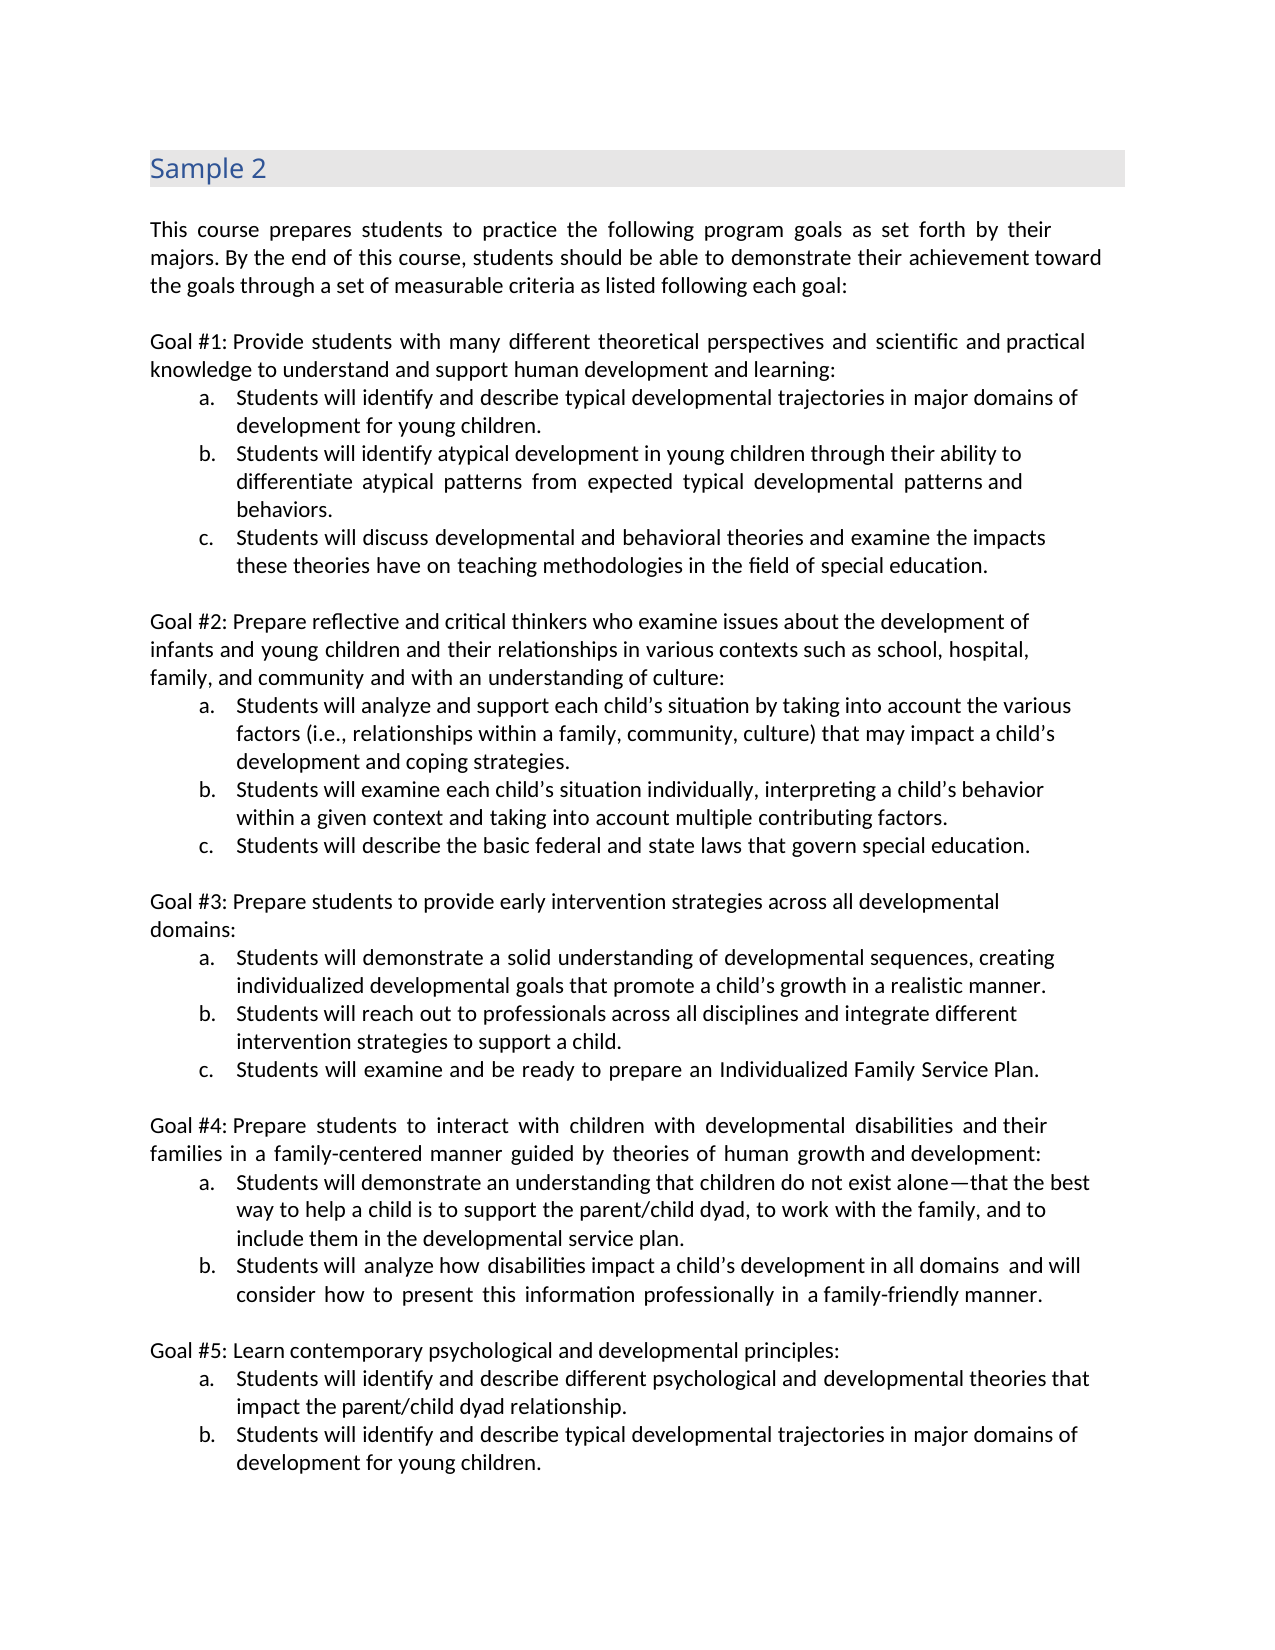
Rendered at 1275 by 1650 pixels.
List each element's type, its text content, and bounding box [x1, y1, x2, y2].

text Goal #4: Prepare students to interact with children with developmental disabilities and their families in a family-centered manner guided by theories of human growth and development: [150, 1112, 1088, 1168]
text Goal #5: Learn contemporary psychological and developmental principles: [150, 1336, 1058, 1364]
list Students will demonstrate a solid understanding of developmental sequences, creating individualized developmental goals that promote a child’s growth in a realistic manner. [198, 943, 1125, 999]
text Goal #2: Prepare reflective and critical thinkers who examine issues about the development of infants and young children and their relationships in various contexts such as school, hospital, family, and community and with an understanding of culture: [150, 607, 1078, 691]
list Students will discuss developmental and behavioral theories and examine the impacts these theories have on teaching methodologies in the field of special education. [198, 523, 1073, 579]
list Students will identify and describe typical developmental trajectories in major domains of development for young children. [198, 1420, 1106, 1476]
list Students will examine and be ready to prepare an Individualized Family Service Plan. [198, 1056, 1125, 1083]
list Students will examine each child’s situation individually, interpreting a child’s behavior within a given context and taking into account multiple contributing factors. [198, 775, 1073, 831]
list Students will describe the basic federal and state laws that govern special education. [198, 831, 1125, 859]
text This course prepares students to practice the following program goals as set forth by their majors. By the end of this course, students should be able to demonstrate their achievement toward the goals through a set of measurable criteria as listed following each goal: [150, 215, 1107, 299]
list Students will identify atypical development in young children through their ability to differentiate atypical patterns from expected typical developmental patterns and behaviors. [198, 439, 1051, 523]
text Goal #3: Prepare students to provide early intervention strategies across all developmental domains: [150, 887, 1036, 943]
list Students will analyze how disabilities impact a child’s development in all domains and will consider how to present this information professionally in a family-friendly manner. [198, 1252, 1111, 1308]
list Students will identify and describe typical developmental trajectories in major domains of development for young children. [198, 383, 1106, 439]
list Students will reach out to professionals across all disciplines and integrate different intervention strategies to support a child. [198, 999, 1045, 1056]
subtitle Sample 2 [150, 150, 1125, 187]
text Goal #1: Provide students with many different theoretical perspectives and scientific and practical knowledge to understand and support human development and learning: [150, 327, 1112, 383]
list Students will analyze and support each child’s situation by taking into account the various factors (i.e., relationships within a family, community, culture) that may impact a child’s development and coping strategies. [198, 691, 1100, 775]
list Students will identify and describe different psychological and developmental theories that impact the parent/child dyad relationship. [198, 1364, 1125, 1420]
list Students will demonstrate an understanding that children do not exist alone—that the best way to help a child is to support the parent/child dyad, to work with the family, and to include them in the developmental service plan. [198, 1168, 1095, 1252]
